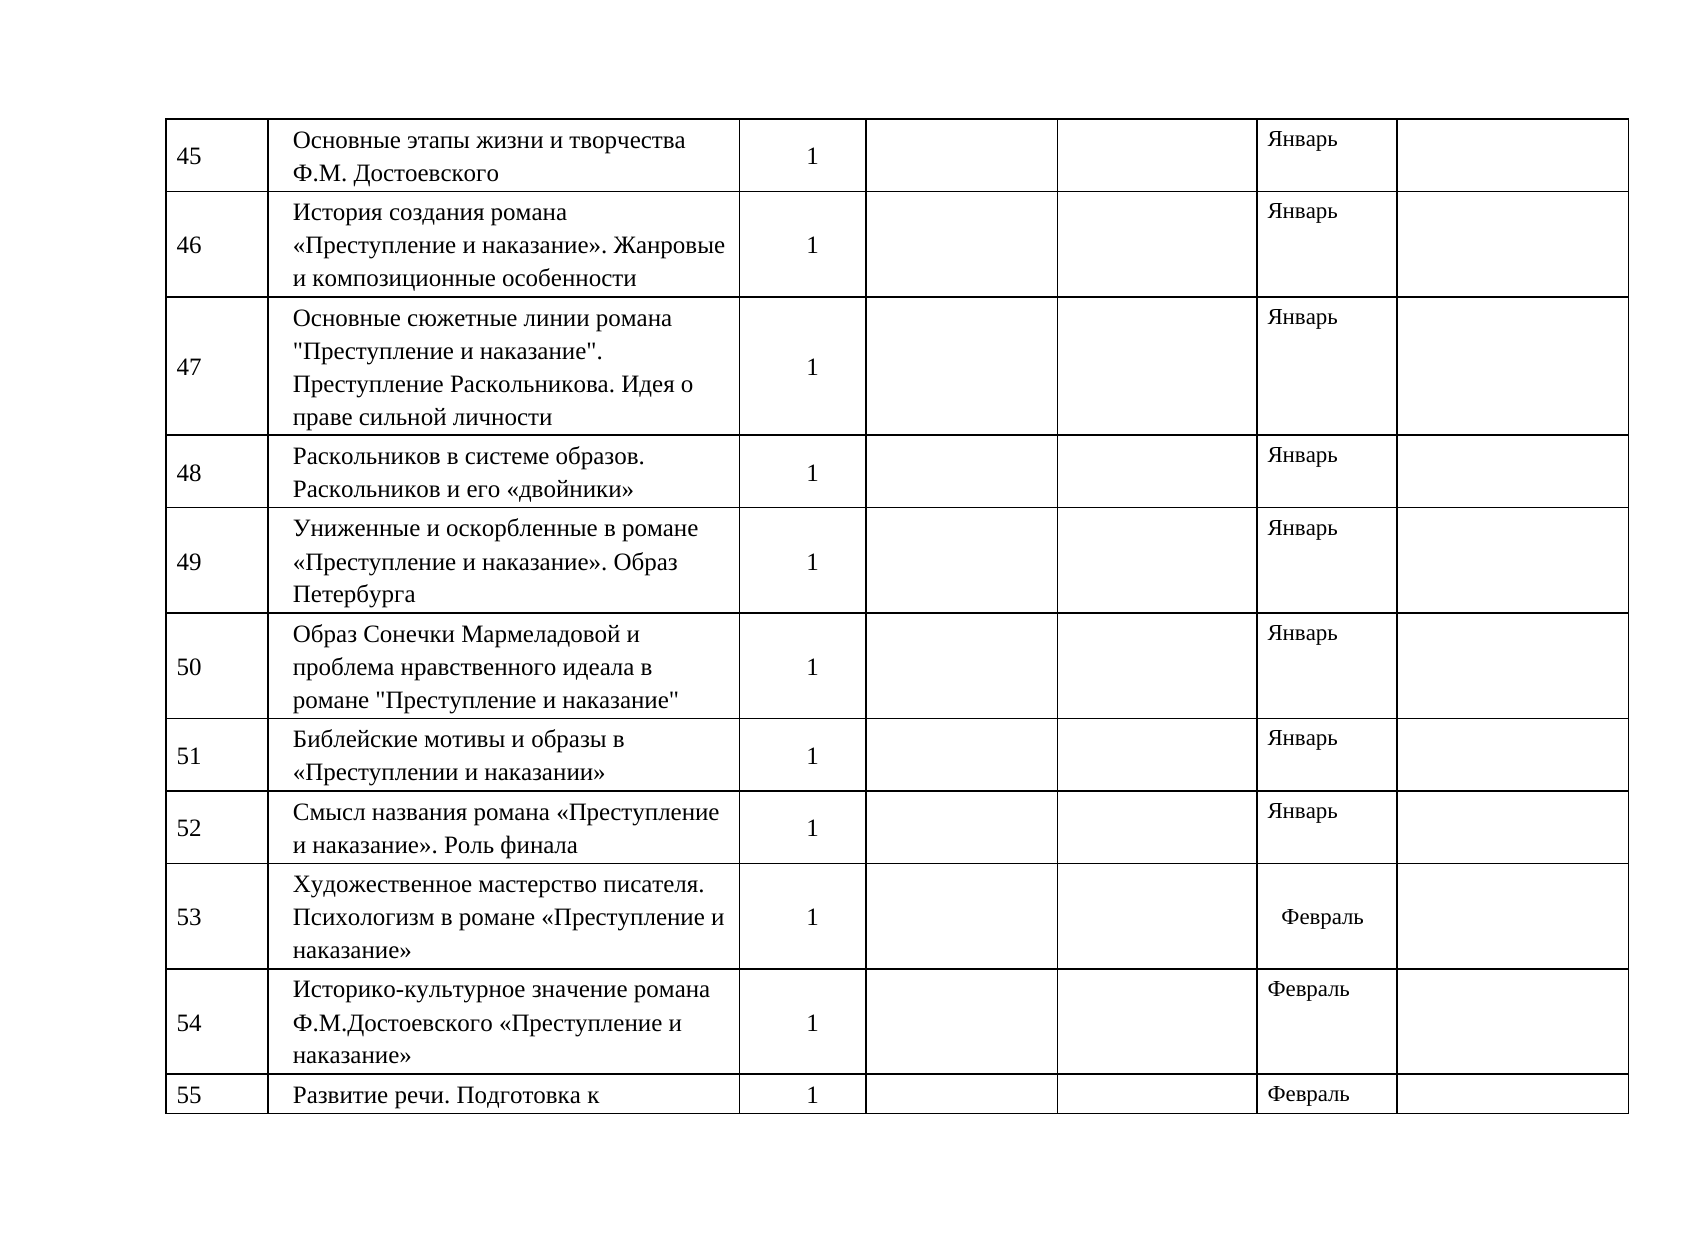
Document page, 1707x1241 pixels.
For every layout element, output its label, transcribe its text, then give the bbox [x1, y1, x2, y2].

table_cell [1058, 192, 1256, 296]
table_cell [867, 614, 1057, 718]
table_cell [1058, 436, 1256, 507]
table_cell 49 [167, 508, 267, 612]
table_cell 1 [740, 298, 865, 434]
table_cell Смысл названия романа «Преступление и наказание». Роль финала [269, 792, 739, 862]
table_cell Январь [1258, 120, 1396, 191]
table_cell 51 [167, 719, 267, 790]
table_cell Образ Сонечки Мармеладовой и проблема нравственного идеала в романе "Преступление и наказание" [269, 614, 739, 718]
table_cell Историко-культурное значение романа Ф.М.Достоевского «Преступление и наказание» [269, 970, 739, 1073]
table_cell [1398, 792, 1628, 862]
table_cell 48 [167, 436, 267, 507]
table_cell Январь [1258, 436, 1396, 507]
table_cell [1398, 1075, 1628, 1113]
table_cell Библейские мотивы и образы в «Преступлении и наказании» [269, 719, 739, 790]
table_cell 1 [740, 192, 865, 296]
table_cell 47 [167, 298, 267, 434]
table_cell Январь [1258, 192, 1396, 296]
table_cell [1398, 719, 1628, 790]
table_cell [867, 792, 1057, 862]
table_cell 1 [740, 614, 865, 718]
table_cell 1 [740, 792, 865, 862]
table_cell [1398, 120, 1628, 191]
table_cell [1398, 508, 1628, 612]
table_cell [867, 864, 1057, 968]
table_cell 45 [167, 120, 267, 191]
table_cell Январь [1258, 508, 1396, 612]
table_cell Униженные и оскорбленные в романе «Преступление и наказание». Образ Петербурга [269, 508, 739, 612]
table_cell Раскольников в системе образов. Раскольников и его «двойники» [269, 436, 739, 507]
table_cell 52 [167, 792, 267, 862]
table_cell 55 [167, 1075, 267, 1113]
table_cell [1058, 792, 1256, 862]
table_cell [1398, 192, 1628, 296]
table_cell Основные сюжетные линии романа "Преступление и наказание". Преступление Раскольникова. Идея о праве сильной личности [269, 298, 739, 434]
table_cell 50 [167, 614, 267, 718]
table_cell 1 [740, 970, 865, 1073]
table_cell Январь [1258, 792, 1396, 862]
table_cell 1 [740, 436, 865, 507]
table_cell [867, 970, 1057, 1073]
table_cell Февраль [1258, 864, 1396, 968]
table_cell Основные этапы жизни и творчества Ф.М. Достоевского [269, 120, 739, 191]
table_cell [1058, 719, 1256, 790]
table_cell 1 [740, 120, 865, 191]
table_cell [867, 120, 1057, 191]
table_cell 1 [740, 719, 865, 790]
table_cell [269, 1075, 739, 1113]
table_cell Художественное мастерство писателя. Психологизм в романе «Преступление и наказание» [269, 864, 739, 968]
table_cell 1 [740, 864, 865, 968]
table_cell [867, 436, 1057, 507]
table_cell 53 [167, 864, 267, 968]
table_cell Февраль [1258, 970, 1396, 1073]
table_cell [1058, 298, 1256, 434]
table_cell [1058, 508, 1256, 612]
table_cell [1058, 120, 1256, 191]
table_cell Январь [1258, 298, 1396, 434]
table_cell 46 [167, 192, 267, 296]
table_cell [867, 298, 1057, 434]
table_cell [1398, 614, 1628, 718]
table_cell [867, 508, 1057, 612]
table_cell [1058, 1075, 1256, 1113]
table_cell [867, 192, 1057, 296]
table_cell [1398, 970, 1628, 1073]
table_cell [1398, 436, 1628, 507]
table_cell [1058, 614, 1256, 718]
table_cell История создания романа «Преступление и наказание». Жанровые и композиционные особенности [269, 192, 739, 296]
table_cell Январь [1258, 719, 1396, 790]
table_cell Февраль [1258, 1075, 1396, 1113]
table_cell 54 [167, 970, 267, 1073]
table_cell [1058, 864, 1256, 968]
table_cell [1398, 864, 1628, 968]
table_cell Январь [1258, 614, 1396, 718]
table_cell [867, 719, 1057, 790]
table_cell [1398, 298, 1628, 434]
table_cell 1 [740, 508, 865, 612]
table_cell [867, 1075, 1057, 1113]
table_cell [1058, 970, 1256, 1073]
table_cell 1 [740, 1075, 865, 1113]
